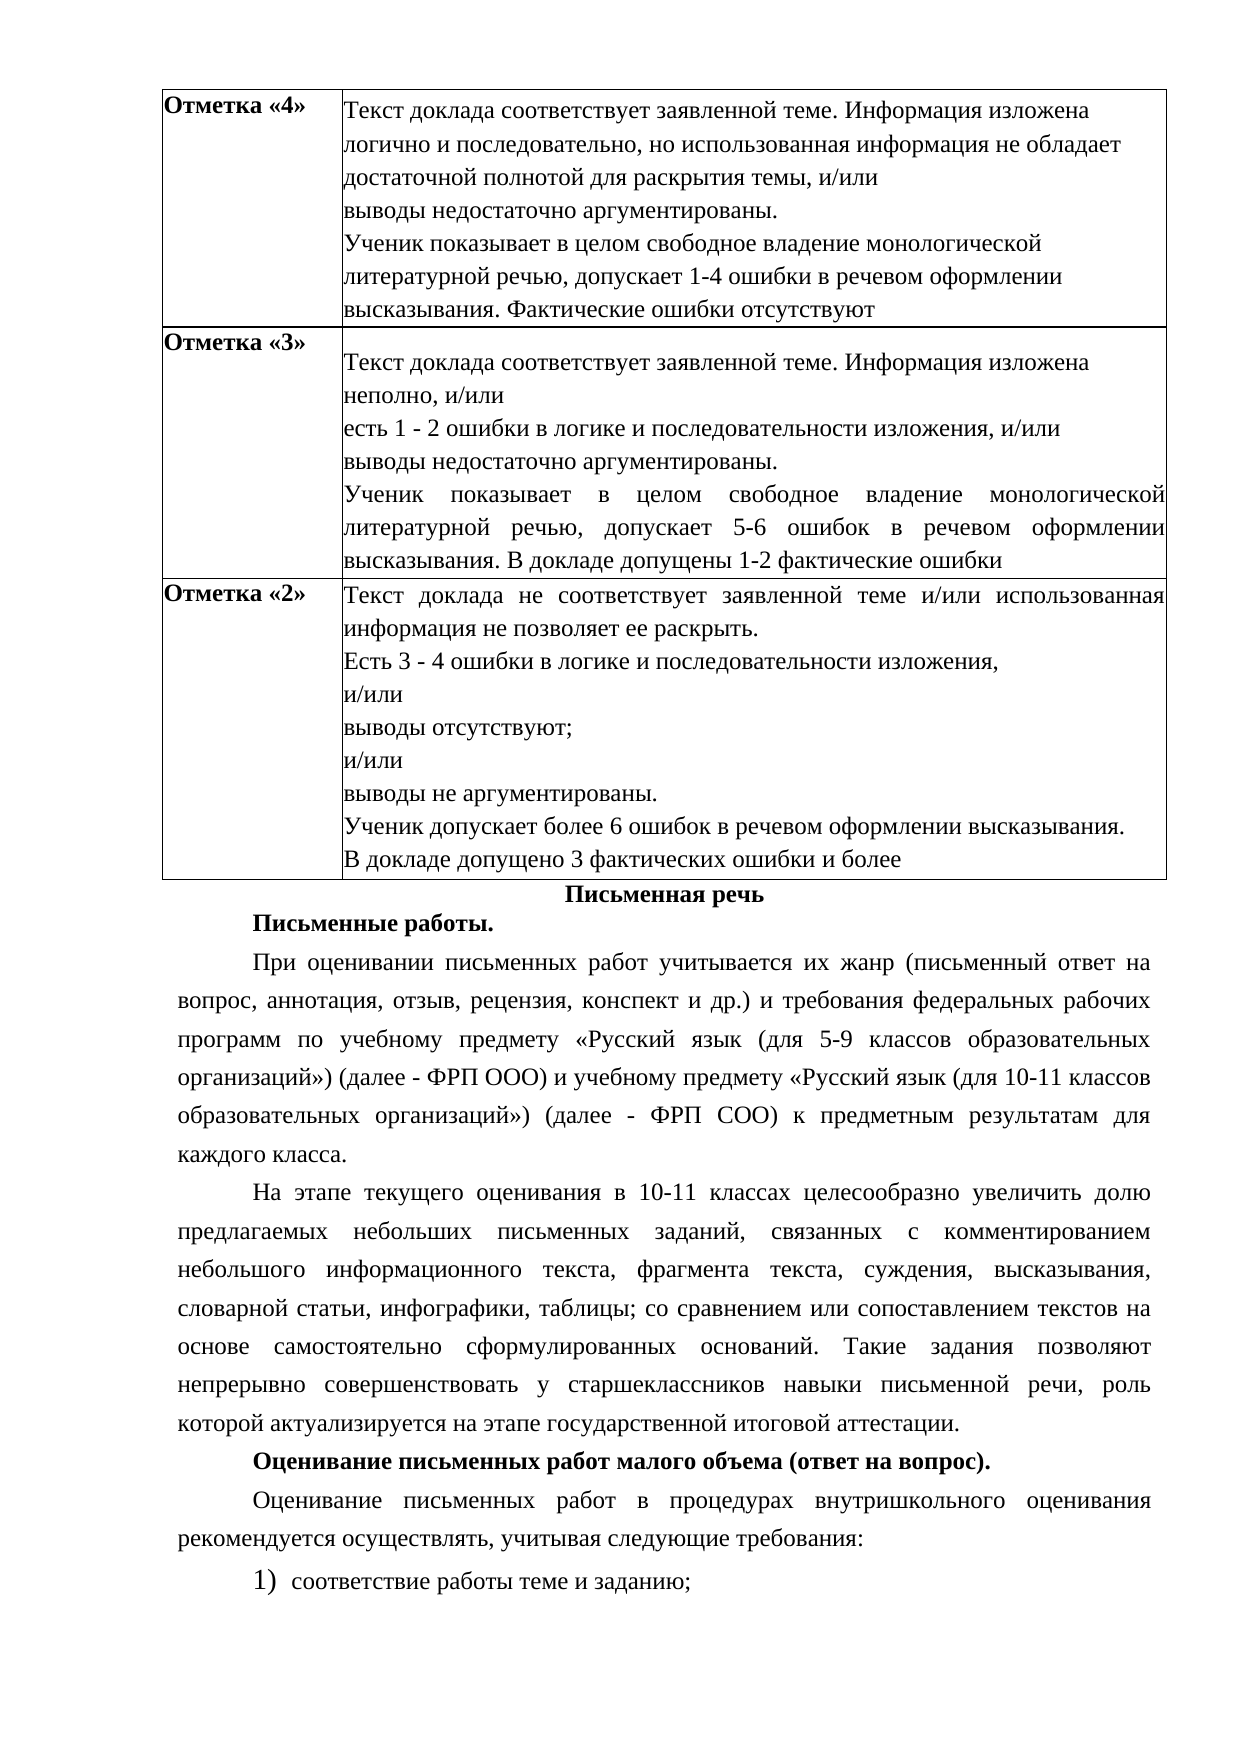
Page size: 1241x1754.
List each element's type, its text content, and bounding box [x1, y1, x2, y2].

table_cell Текст доклада не соответствует заявленной теме и/или использованная информация не позволяет ее раскрыть. Есть 3 - 4 ошибки в логике и последовательности изложения, и/или выводы отсутствуют; и/или выводы не аргументированы. Ученик допускает более 6 ошибок в речевом оформлении высказывания. В докладе допущено 3 фактических ошибки и более [343, 579, 1166, 878]
list соответствие работы теме и заданию; [177, 1562, 1152, 1595]
text При оценивании письменных работ учитывается их жанр (письменный ответ на вопрос, аннотация, отзыв, рецензия, конспект и др.) и требования федеральных рабочих программ по учебному предмету «Русский язык (для 5-9 классов образовательных организаций») (далее - ФРП ООО) и учебному предмету «Русский язык (для 10-11 классов образовательных организаций») (далее - ФРП СОО) к предметным результатам для каждого класса. [177, 947, 1152, 1168]
table_cell Отметка «2» [163, 579, 342, 878]
text Оценивание письменных работ в процедурах внутришкольного оценивания рекомендуется осуществлять, учитывая следующие требования: [177, 1485, 1152, 1552]
table_cell Отметка «4» [163, 90, 342, 326]
table_cell Текст доклада соответствует заявленной теме. Информация изложена неполно, и/или есть 1 - 2 ошибки в логике и последовательности изложения, и/или выводы недостаточно аргументированы. Ученик показывает в целом свободное владение монологической литературной речью, допускает 5-6 ошибок в речевом оформлении высказывания. В докладе допущены 1-2 фактические ошибки [343, 328, 1166, 577]
table_cell Текст доклада соответствует заявленной теме. Информация изложена логично и последовательно, но использованная информация не обладает достаточной полнотой для раскрытия темы, и/или выводы недостаточно аргументированы. Ученик показывает в целом свободное владение монологической литературной речью, допускает 1-4 ошибки в речевом оформлении высказывания. Фактические ошибки отсутствуют [343, 90, 1166, 326]
text Письменная речь [177, 880, 1152, 908]
text На этапе текущего оценивания в 10-11 классах целесообразно увеличить долю предлагаемых небольших письменных заданий, связанных с комментированием небольшого информационного текста, фрагмента текста, суждения, высказывания, словарной статьи, инфографики, таблицы; со сравнением или сопоставлением текстов на основе самостоятельно сформулированных оснований. Такие задания позволяют непрерывно совершенствовать у старшеклассников навыки письменной речи, роль которой актуализируется на этапе государственной итоговой аттестации. [177, 1177, 1152, 1437]
text Письменные работы. [177, 908, 1152, 937]
table_cell Отметка «3» [163, 328, 342, 577]
text Оценивание письменных работ малого объема (ответ на вопрос). [177, 1446, 1152, 1475]
